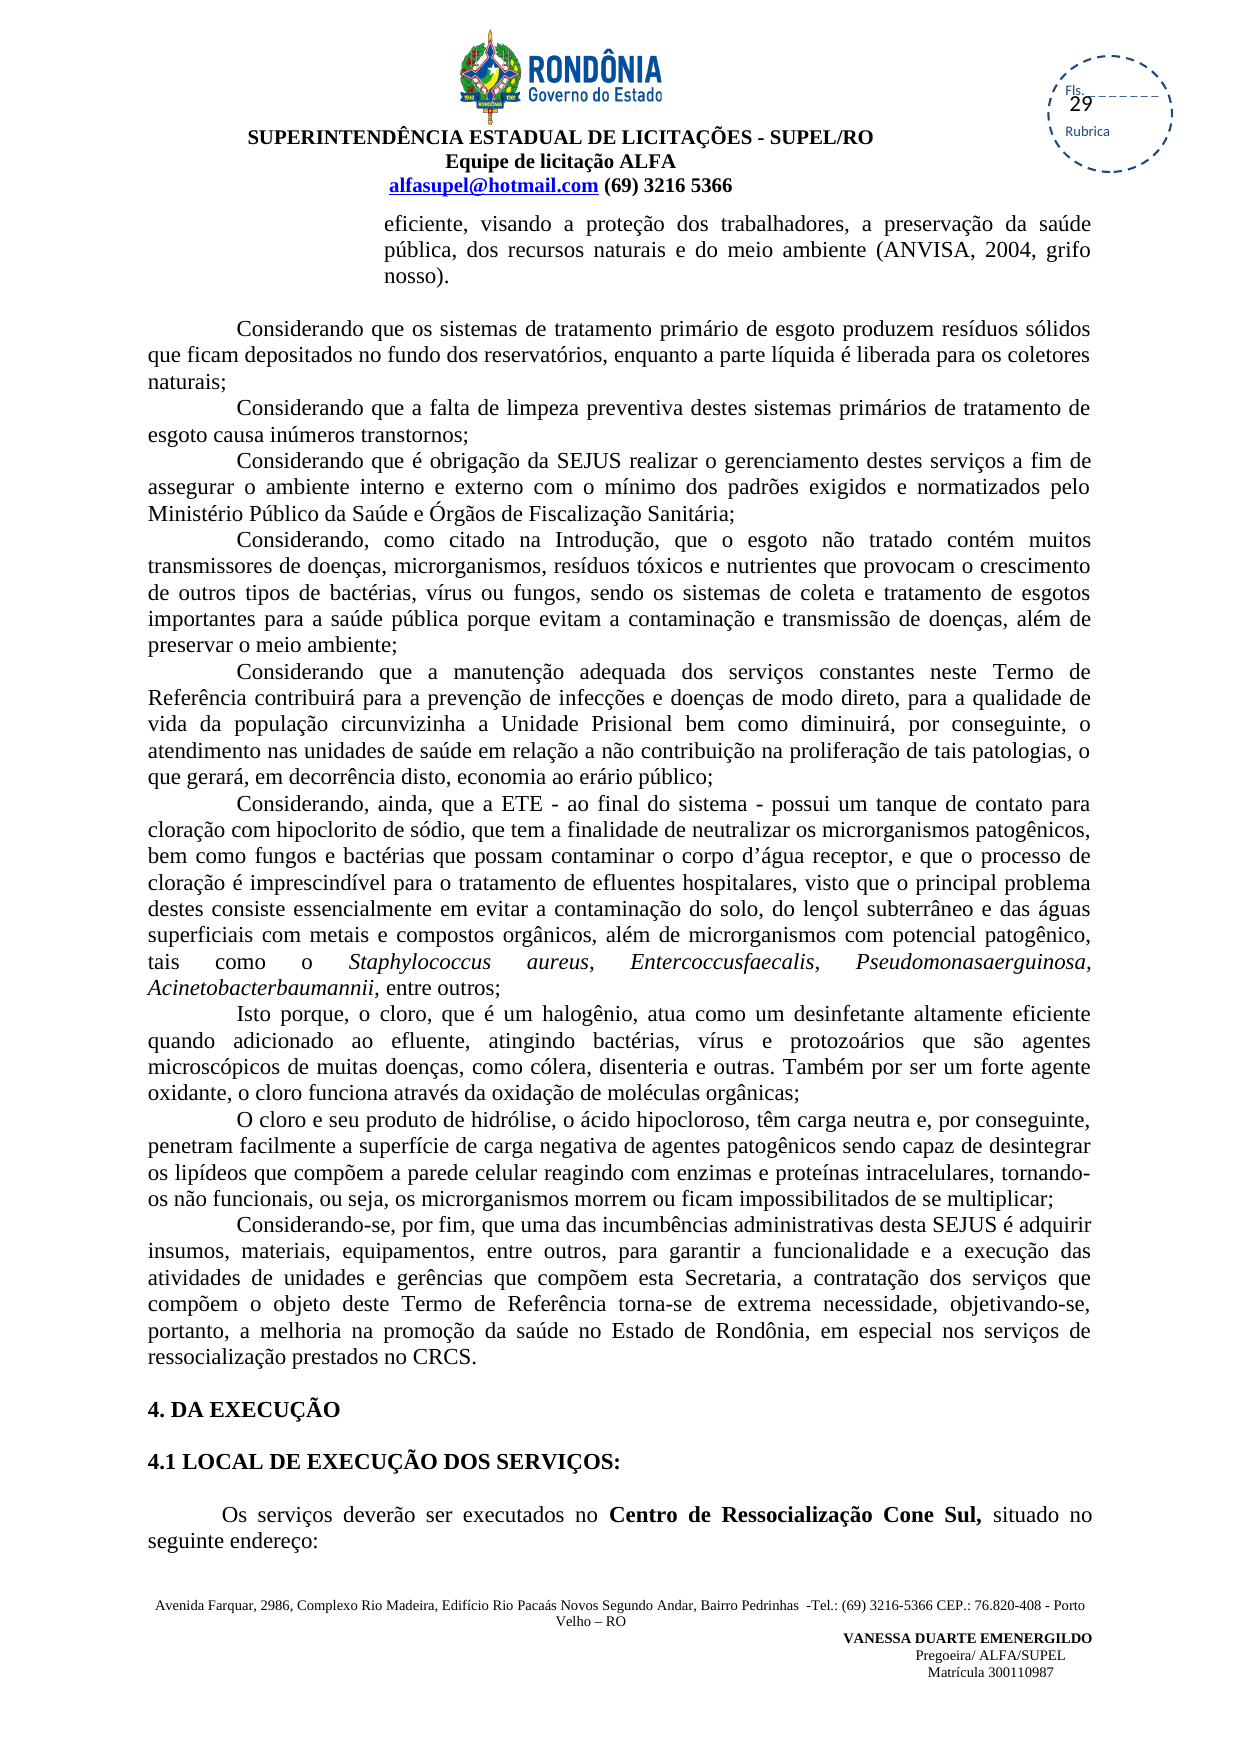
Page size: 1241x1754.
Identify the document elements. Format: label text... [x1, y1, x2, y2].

text Considerando que a falta de limpeza preventiva destes sistemas primários de tratamento de esgoto causa inúmeros transtornos; [148, 394, 1092, 447]
text Considerando, ainda, que a ETE - ao final do sistema - possui um tanque de contato para cloração com hipoclorito de sódio, que tem a finalidade de neutralizar os microrganismos patogênicos, bem como fungos e bactérias que possam contaminar o corpo d’água receptor, e que o processo de cloração é imprescindível para o tratamento de efluentes hospitalares, visto que o principal problema destes consiste essencialmente em evitar a contaminação do solo, do lençol subterrâneo e das águas superficiais com metais e compostos orgânicos, além de microrganismos com potencial patogênico, tais como o Staphylococcus aureus, Entercoccusfaecalis, Pseudomonasaerguinosa, Acinetobacterbaumannii, entre outros; [148, 789, 1092, 1000]
text Os serviços deverão ser executados no Centro de Ressocialização Cone Sul, situado no seguinte endereço: [148, 1501, 1092, 1554]
text 4. DA EXECUÇÃO [148, 1396, 1092, 1422]
text 4.1 LOCAL DE EXECUÇÃO DOS SERVIÇOS: [148, 1448, 1092, 1475]
text Considerando que é obrigação da SEJUS realizar o gerenciamento destes serviços a fim de assegurar o ambiente interno e externo com o mínimo dos padrões exigidos e normatizados pelo Ministério Público da Saúde e Órgãos de Fiscalização Sanitária; [148, 447, 1092, 526]
picture [459, 29, 662, 125]
text O cloro e seu produto de hidrólise, o ácido hipocloroso, têm carga neutra e, por conseguinte, penetram facilmente a superfície de carga negativa de agentes patogênicos sendo capaz de desintegrar os lipídeos que compõem a parede celular reagindo com enzimas e proteínas intracelulares, tornando-os não funcionais, ou seja, os microrganismos morrem ou ficam impossibilitados de se multiplicar; [148, 1106, 1092, 1211]
text Considerando, como citado na Introdução, que o esgoto não tratado contém muitos transmissores de doenças, microrganismos, resíduos tóxicos e nutrientes que provocam o crescimento de outros tipos de bactérias, vírus ou fungos, sendo os sistemas de coleta e tratamento de esgotos importantes para a saúde pública porque evitam a contaminação e transmissão de doenças, além de preservar o meio ambiente; [148, 526, 1092, 658]
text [384, 210, 1092, 289]
text Considerando que os sistemas de tratamento primário de esgoto produzem resíduos sólidos que ficam depositados no fundo dos reservatórios, enquanto a parte líquida é liberada para os coletores naturais; [148, 315, 1092, 394]
text Isto porque, o cloro, que é um halogênio, atua como um desinfetante altamente eficiente quando adicionado ao efluente, atingindo bactérias, vírus e protozoários que são agentes microscópicos de muitas doenças, como cólera, disenteria e outras. Também por ser um forte agente oxidante, o cloro funciona através da oxidação de moléculas orgânicas; [148, 1000, 1092, 1106]
text Considerando que a manutenção adequada dos serviços constantes neste Termo de Referência contribuirá para a prevenção de infecções e doenças de modo direto, para a qualidade de vida da população circunvizinha a Unidade Prisional bem como diminuirá, por conseguinte, o atendimento nas unidades de saúde em relação a não contribuição na proliferação de tais patologias, o que gerará, em decorrência disto, economia ao erário público; [148, 658, 1092, 789]
text Considerando-se, por fim, que uma das incumbências administrativas desta SEJUS é adquirir insumos, materiais, equipamentos, entre outros, para garantir a funcionalidade e a execução das atividades de unidades e gerências que compõem esta Secretaria, a contratação dos serviços que compõem o objeto deste Termo de Referência torna-se de extrema necessidade, objetivando-se, portanto, a melhoria na promoção da saúde no Estado de Rondônia, em especial nos serviços de ressocialização prestados no CRCS. [148, 1211, 1092, 1369]
